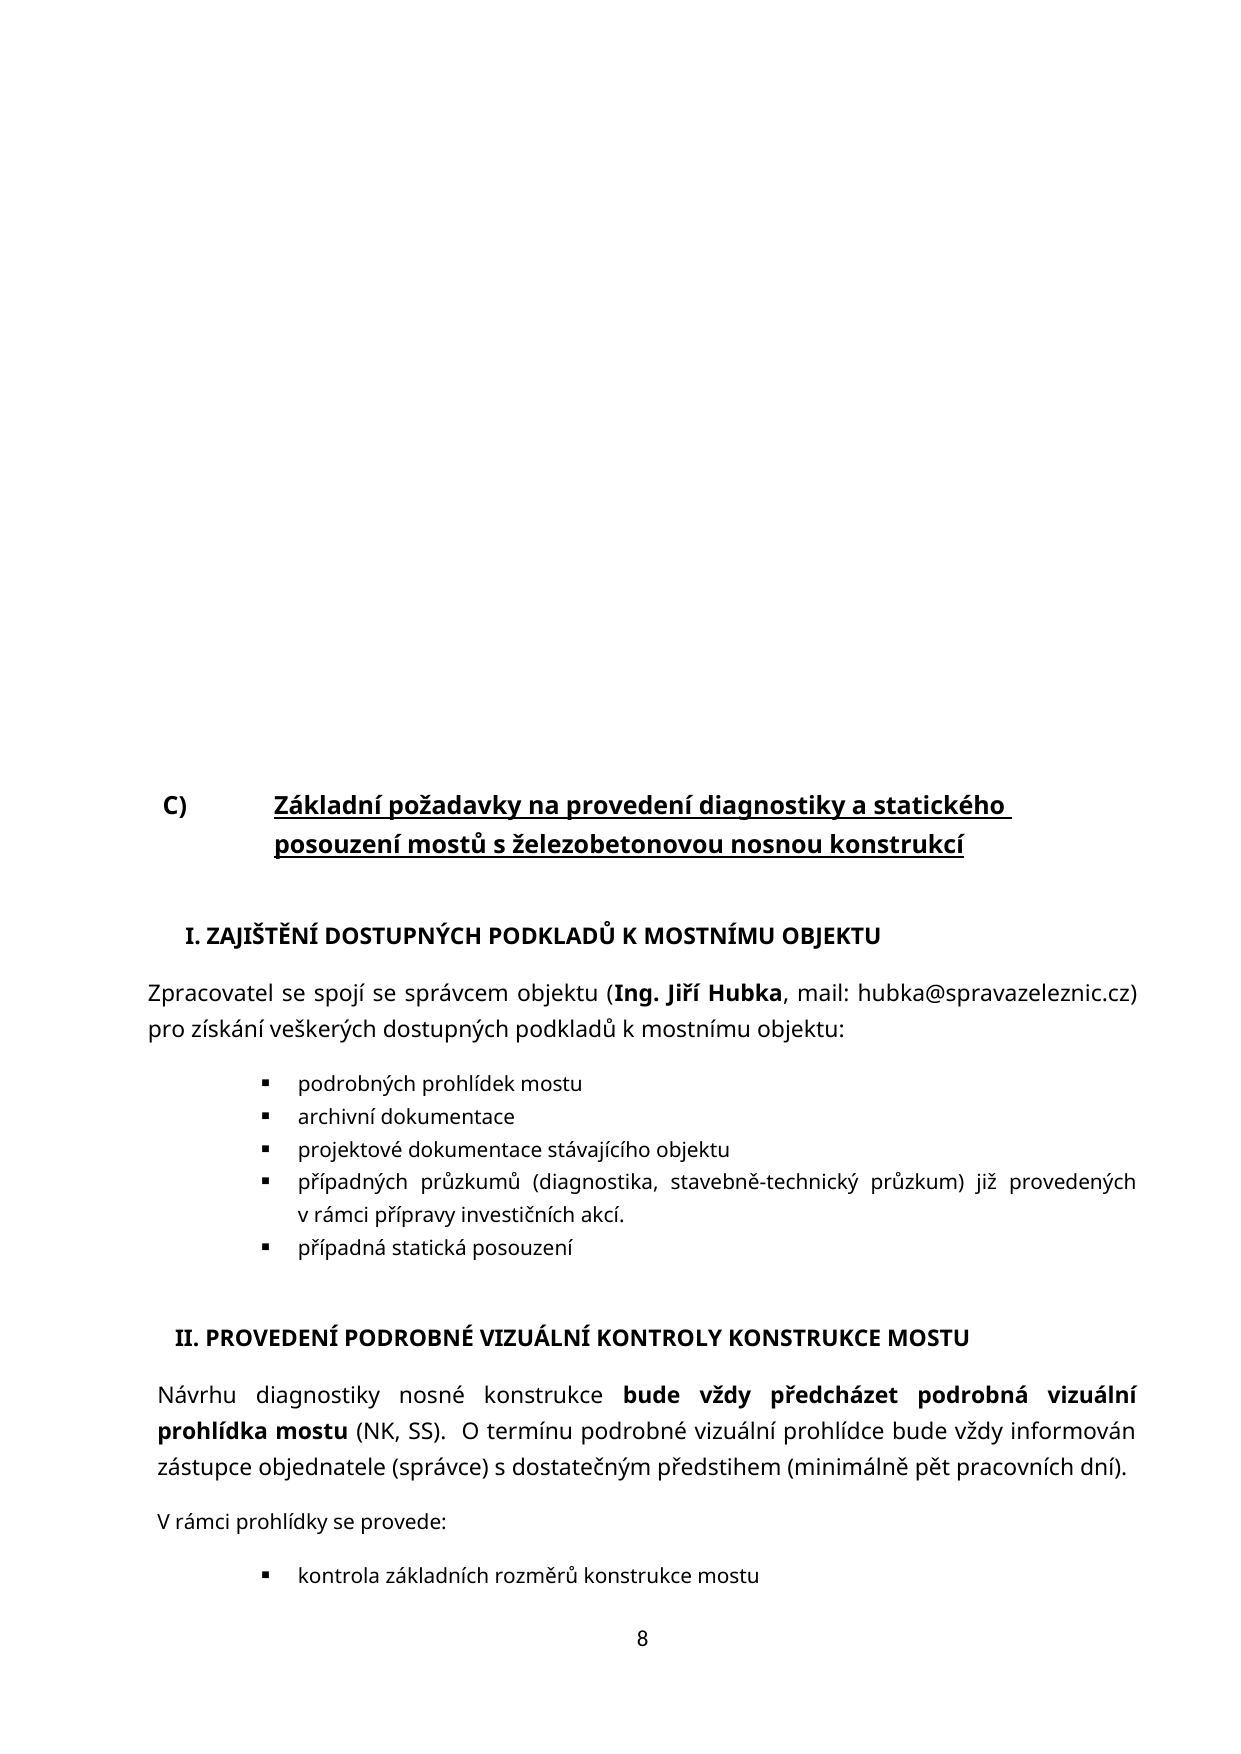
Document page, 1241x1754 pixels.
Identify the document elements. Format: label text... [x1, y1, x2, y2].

list podrobných prohlídek mostu [260, 1069, 1137, 1098]
text Návrhu diagnostiky nosné konstrukce bude vždy předcházet podrobná vizuální prohlídka mostu (NK, SS). O termínu podrobné vizuální prohlídce bude vždy informován zástupce objednatele (správce) s dostatečným předstihem (minimálně pět pracovních dní). [157, 1379, 1137, 1482]
list případná statická posouzení [260, 1233, 1137, 1261]
text I. ZAJIŠTĚNÍ DOSTUPNÝCH PODKLADŮ K MOSTNÍMU OBJEKTU [148, 920, 1137, 951]
text II. PROVEDENÍ PODROBNÉ VIZUÁLNÍ KONTROLY KONSTRUKCE MOSTU [157, 1322, 1137, 1353]
list Základní požadavky na provedení diagnostiky a statického posouzení mostů s železobetonovou nosnou konstrukcí [162, 788, 1137, 861]
text Zpracovatel se spojí se správcem objektu (Ing. Jiří Hubka, mail: hubka@spravazeleznic.cz) pro získání veškerých dostupných podkladů k mostnímu objektu: [148, 977, 1137, 1044]
list případných průzkumů (diagnostika, stavebně-technický průzkum) již provedených v rámci přípravy investičních akcí. [260, 1167, 1137, 1228]
list projektové dokumentace stávajícího objektu [260, 1135, 1137, 1163]
list archivní dokumentace [260, 1102, 1137, 1131]
list kontrola základních rozměrů konstrukce mostu [260, 1561, 1137, 1589]
text V rámci prohlídky se provede: [157, 1507, 1137, 1536]
